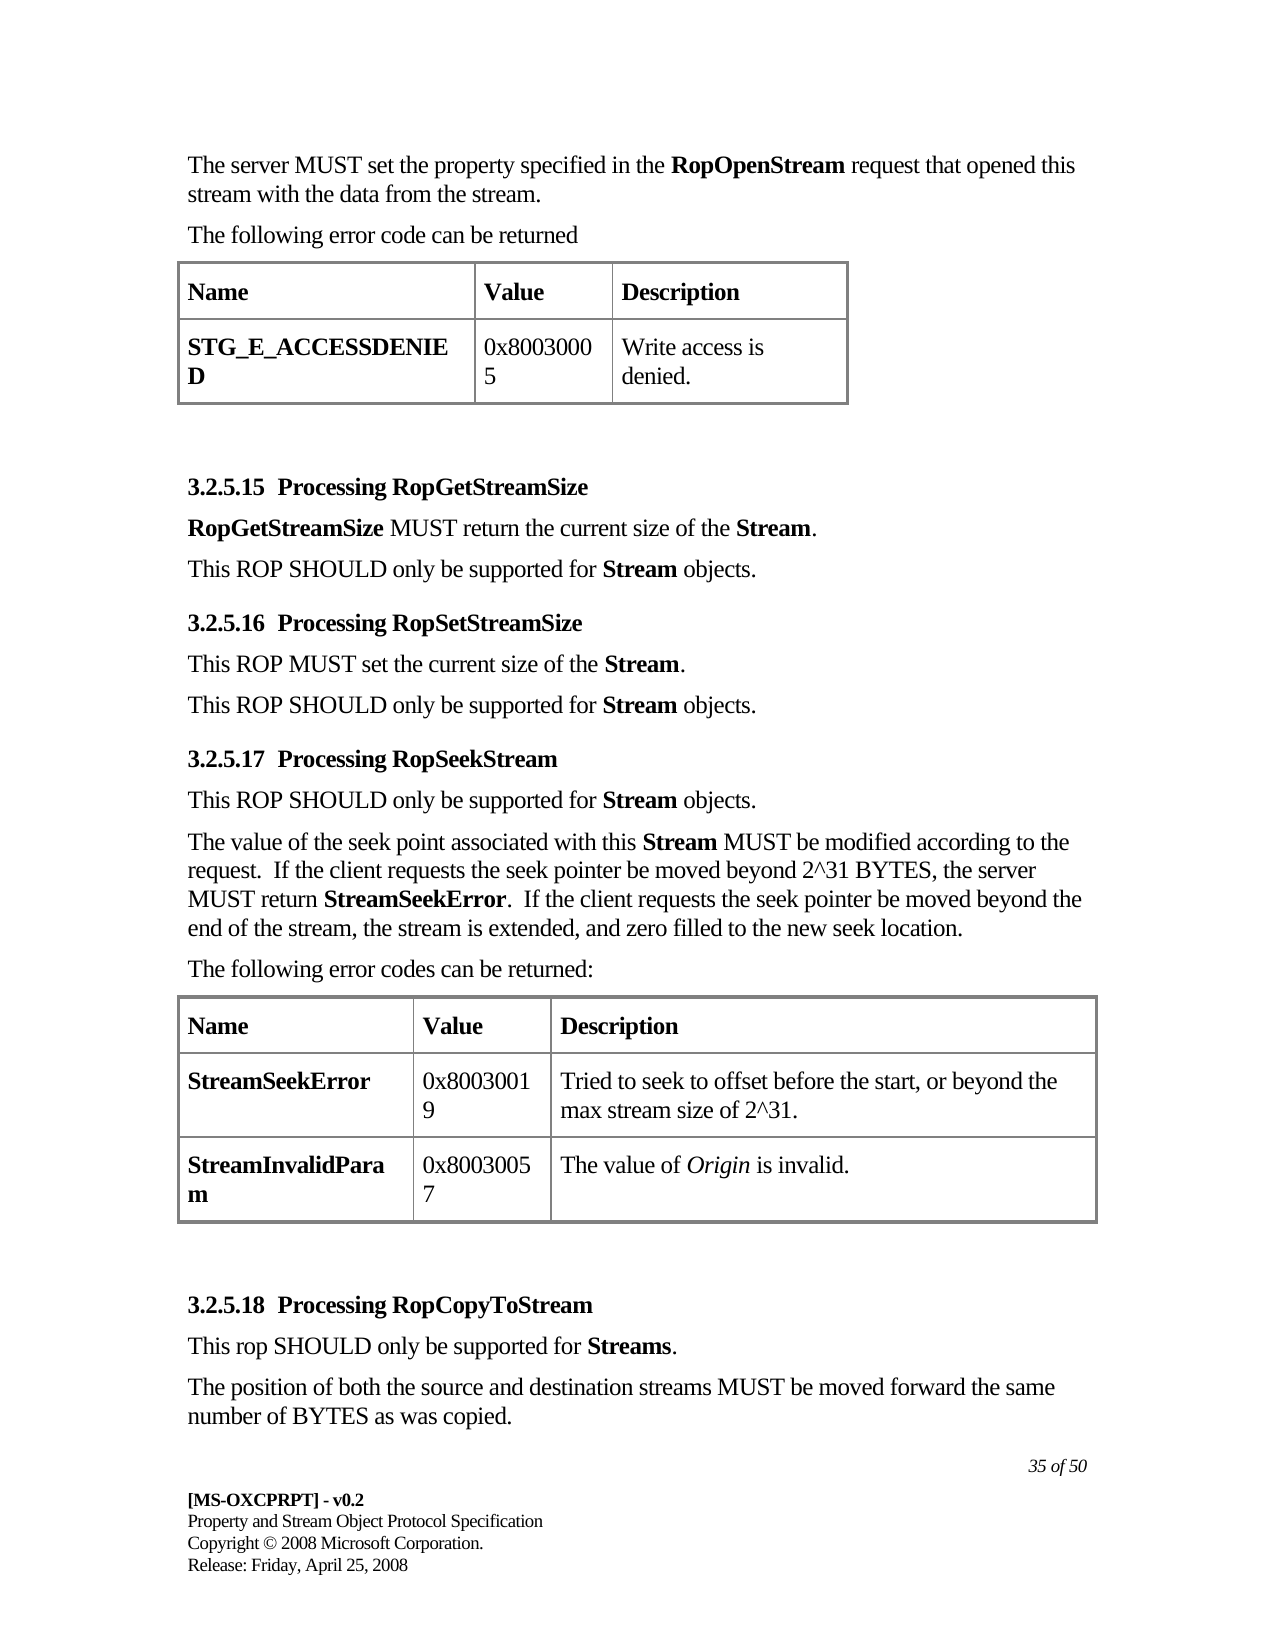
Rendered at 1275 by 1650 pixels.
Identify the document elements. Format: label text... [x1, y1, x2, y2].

table_header Value [414, 999, 550, 1052]
text This rop SHOULD only be supported for Streams. [187, 1331, 1087, 1360]
table_header Name [180, 999, 413, 1052]
text RopGetStreamSize MUST return the current size of the Stream. [187, 513, 1087, 542]
text This ROP SHOULD only be supported for Stream objects. [187, 554, 1087, 583]
table_cell 0x80030057 [414, 1138, 550, 1220]
text The value of the seek point associated with this Stream MUST be modified according to the request. If the client requests the seek pointer be moved beyond 2^31 BYTES, the server MUST return StreamSeekError. If the client requests the seek pointer be moved beyond the end of the stream, the stream is extended, and zero filled to the new seek location. [187, 827, 1087, 942]
subtitle Processing RopSetStreamSize [187, 608, 1087, 637]
text The following error codes can be returned: [187, 954, 1087, 983]
text The server MUST set the property specified in the RopOpenStream request that opened this stream with the data from the stream. [187, 150, 1087, 207]
table_header Value [476, 264, 612, 318]
subtitle Processing RopCopyToStream [187, 1290, 1087, 1318]
table_cell StreamSeekError [180, 1054, 413, 1136]
text This ROP SHOULD only be supported for Stream objects. [187, 690, 1087, 719]
table_cell Tried to seek to offset before the start, or beyond the max stream size of 2^31. [552, 1054, 1095, 1136]
text The following error code can be returned [187, 220, 1087, 249]
table_header Description [613, 264, 846, 318]
table_cell 0x80030005 [476, 320, 612, 402]
text This ROP SHOULD only be supported for Stream objects. [187, 785, 1087, 814]
text The position of both the source and destination streams MUST be moved forward the same number of BYTES as was copied. [187, 1372, 1087, 1430]
text This ROP MUST set the current size of the Stream. [187, 649, 1087, 678]
table_cell StreamInvalidParam [180, 1138, 413, 1220]
table_cell 0x80030019 [414, 1054, 550, 1136]
table_cell The value of Origin is invalid. [552, 1138, 1095, 1220]
subtitle Processing RopGetStreamSize [187, 472, 1087, 500]
table_header Description [552, 999, 1095, 1052]
table_cell STG_E_ACCESSDENIED [180, 320, 474, 402]
table_cell Write access is denied. [613, 320, 846, 402]
table_header Name [180, 264, 474, 318]
subtitle Processing RopSeekStream [187, 744, 1087, 773]
